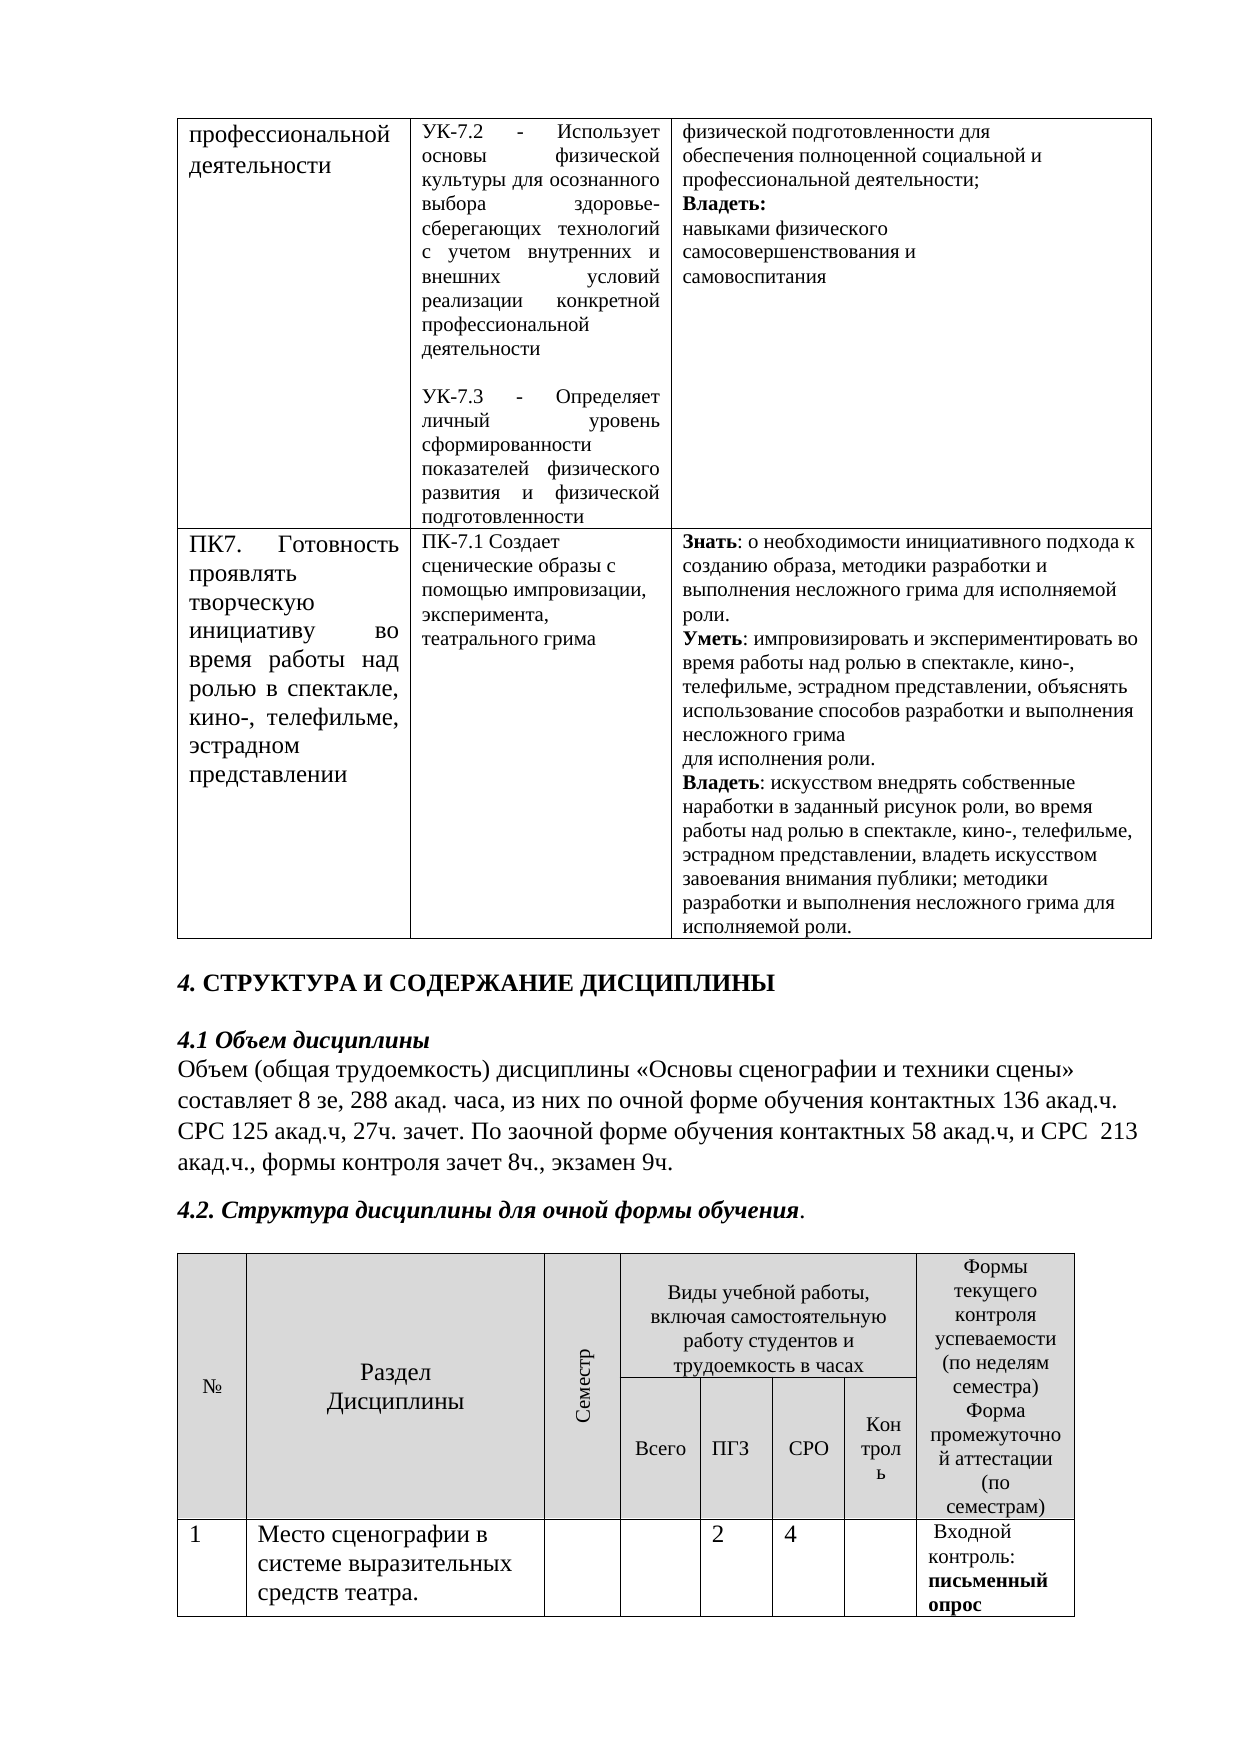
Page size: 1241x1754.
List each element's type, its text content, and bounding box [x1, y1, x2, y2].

table_cell ПК-7.1 Создает сценические образы с помощью импровизации, эксперимента, театрального грима [411, 529, 671, 938]
table_cell Контроль [845, 1378, 916, 1518]
table_cell Всего [621, 1378, 700, 1518]
table_cell II [545, 1520, 620, 1616]
table_cell Место сценографии в системе выразительных средств театра. [247, 1520, 544, 1616]
table_cell [845, 1520, 916, 1616]
table_cell СРО [773, 1378, 844, 1518]
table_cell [178, 119, 410, 528]
table_header Формы текущего контроля успеваемости (по неделям семестра) Форма промежуточной аттестации (по семестрам) [917, 1254, 1074, 1518]
table_cell 1 [178, 1520, 246, 1616]
text 4.2. Структура дисциплины для очной формы обучения. [177, 1195, 1152, 1224]
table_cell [411, 119, 671, 528]
table_cell [621, 1520, 700, 1616]
text 4.1 Объем дисциплины [177, 1026, 1152, 1054]
table_cell ПК7. Готовность проявлять творческую инициативу во время работы над ролью в спектакле, кино-, телефильме, эстрадном представлении [178, 529, 410, 938]
table_cell Входной контроль: письменный опрос [917, 1520, 1074, 1616]
table_header Раздел Дисциплины [247, 1254, 544, 1518]
text 4. СТРУКТУРА И СОДЕРЖАНИЕ ДИСЦИПЛИНЫ [177, 968, 1152, 997]
table_cell 4 [773, 1520, 844, 1616]
text Объем (общая трудоемкость) дисциплины «Основы сценографии и техники сцены» составляет 8 зе, 288 акад. часа, из них по очной форме обучения контактных 136 акад.ч. СРС 125 акад.ч, 27ч. зачет. По заочной форме обучения контактных 58 акад.ч, и СРС 213 акад.ч., формы контроля зачет 8ч., экзамен 9ч. [177, 1054, 1152, 1176]
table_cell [672, 119, 1151, 528]
table_header Семестр [545, 1254, 620, 1518]
table_cell Знать: о необходимости инициативного подхода к созданию образа, методики разработки и выполнения несложного грима для исполняемой роли. Уметь: импровизировать и экспериментировать во время работы над ролью в спектакле, кино-, телефильме, эстрадном представлении, объяснять использование способов разработки и выполнения несложного грима для исполнения роли. Владеть: искусством внедрять собственные наработки в заданный рисунок роли, во время работы над ролью в спектакле, кино-, телефильме, эстрадном представлении, владеть искусством завоевания внимания публики; методики разработки и выполнения несложного грима для исполняемой роли. [672, 529, 1151, 938]
table_header № [178, 1254, 246, 1518]
table_header Виды учебной работы, включая самостоятельную работу студентов и трудоемкость в часах [621, 1254, 916, 1377]
table_cell ПГЗ [701, 1378, 772, 1518]
table_cell 2 [701, 1520, 772, 1616]
